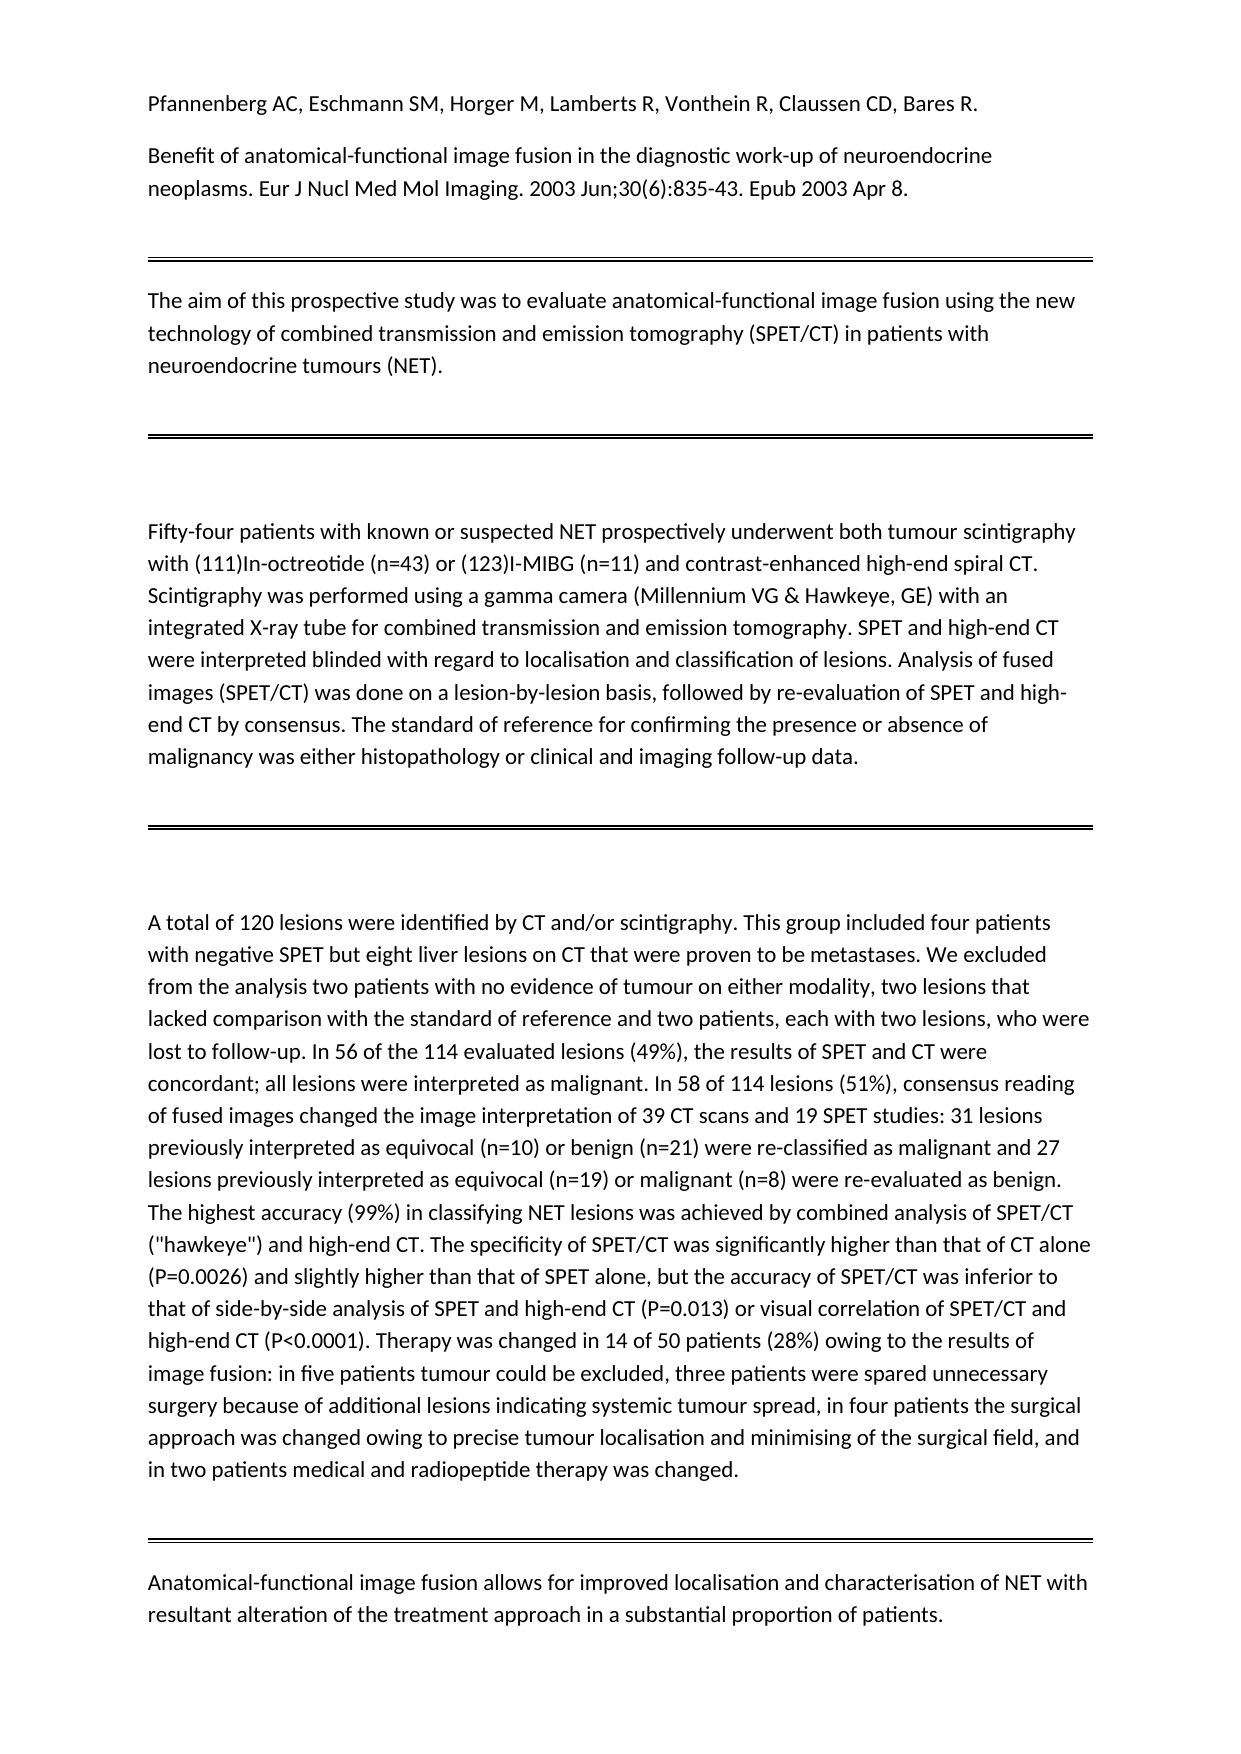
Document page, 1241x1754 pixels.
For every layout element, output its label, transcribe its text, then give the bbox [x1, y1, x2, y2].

text A total of 120 lesions were identified by CT and/or scintigraphy. This group included four patients with negative SPET but eight liver lesions on CT that were proven to be metastases. We excluded from the analysis two patients with no evidence of tumour on either modality, two lesions that lacked comparison with the standard of reference and two patients, each with two lesions, who were lost to follow-up. In 56 of the 114 evaluated lesions (49%), the results of SPET and CT were concordant; all lesions were interpreted as malignant. In 58 of 114 lesions (51%), consensus reading of fused images changed the image interpretation of 39 CT scans and 19 SPET studies: 31 lesions previously interpreted as equivocal (n=10) or benign (n=21) were re-classified as malignant and 27 lesions previously interpreted as equivocal (n=19) or malignant (n=8) were re-evaluated as benign. The highest accuracy (99%) in classifying NET lesions was achieved by combined analysis of SPET/CT ("hawkeye") and high-end CT. The specificity of SPET/CT was significantly higher than that of CT alone (P=0.0026) and slightly higher than that of SPET alone, but the accuracy of SPET/CT was inferior to that of side-by-side analysis of SPET and high-end CT (P=0.013) or visual correlation of SPET/CT and high-end CT (P<0.0001). Therapy was changed in 14 of 50 patients (28%) owing to the results of image fusion: in five patients tumour could be excluded, three patients were spared unnecessary surgery because of additional lesions indicating systemic tumour spread, in four patients the surgical approach was changed owing to precise tumour localisation and minimising of the surgical field, and in two patients medical and radiopeptide therapy was changed. [148, 908, 1093, 1483]
text Anatomical-functional image fusion allows for improved localisation and characterisation of NET with resultant alteration of the treatment approach in a substantial proportion of patients. [148, 1568, 1093, 1628]
text Fifty-four patients with known or suspected NET prospectively underwent both tumour scintigraphy with (111)In-octreotide (n=43) or (123)I-MIBG (n=11) and contrast-enhanced high-end spiral CT. Scintigraphy was performed using a gamma camera (Millennium VG & Hawkeye, GE) with an integrated X-ray tube for combined transmission and emission tomography. SPET and high-end CT were interpreted blinded with regard to localisation and classification of lesions. Analysis of fused images (SPET/CT) was done on a lesion-by-lesion basis, followed by re-evaluation of SPET and high-end CT by consensus. The standard of reference for confirming the presence or absence of malignancy was either histopathology or clinical and imaging follow-up data. [148, 517, 1093, 770]
text Pfannenberg AC, Eschmann SM, Horger M, Lamberts R, Vonthein R, Claussen CD, Bares R. [148, 89, 1093, 117]
text Benefit of anatomical-functional image fusion in the diagnostic work-up of neuroendocrine neoplasms. Eur J Nucl Med Mol Imaging. 2003 Jun;30(6):835-43. Epub 2003 Apr 8. [148, 142, 1093, 202]
text The aim of this prospective study was to evaluate anatomical-functional image fusion using the new technology of combined transmission and emission tomography (SPET/CT) in patients with neuroendocrine tumours (NET). [148, 287, 1093, 379]
